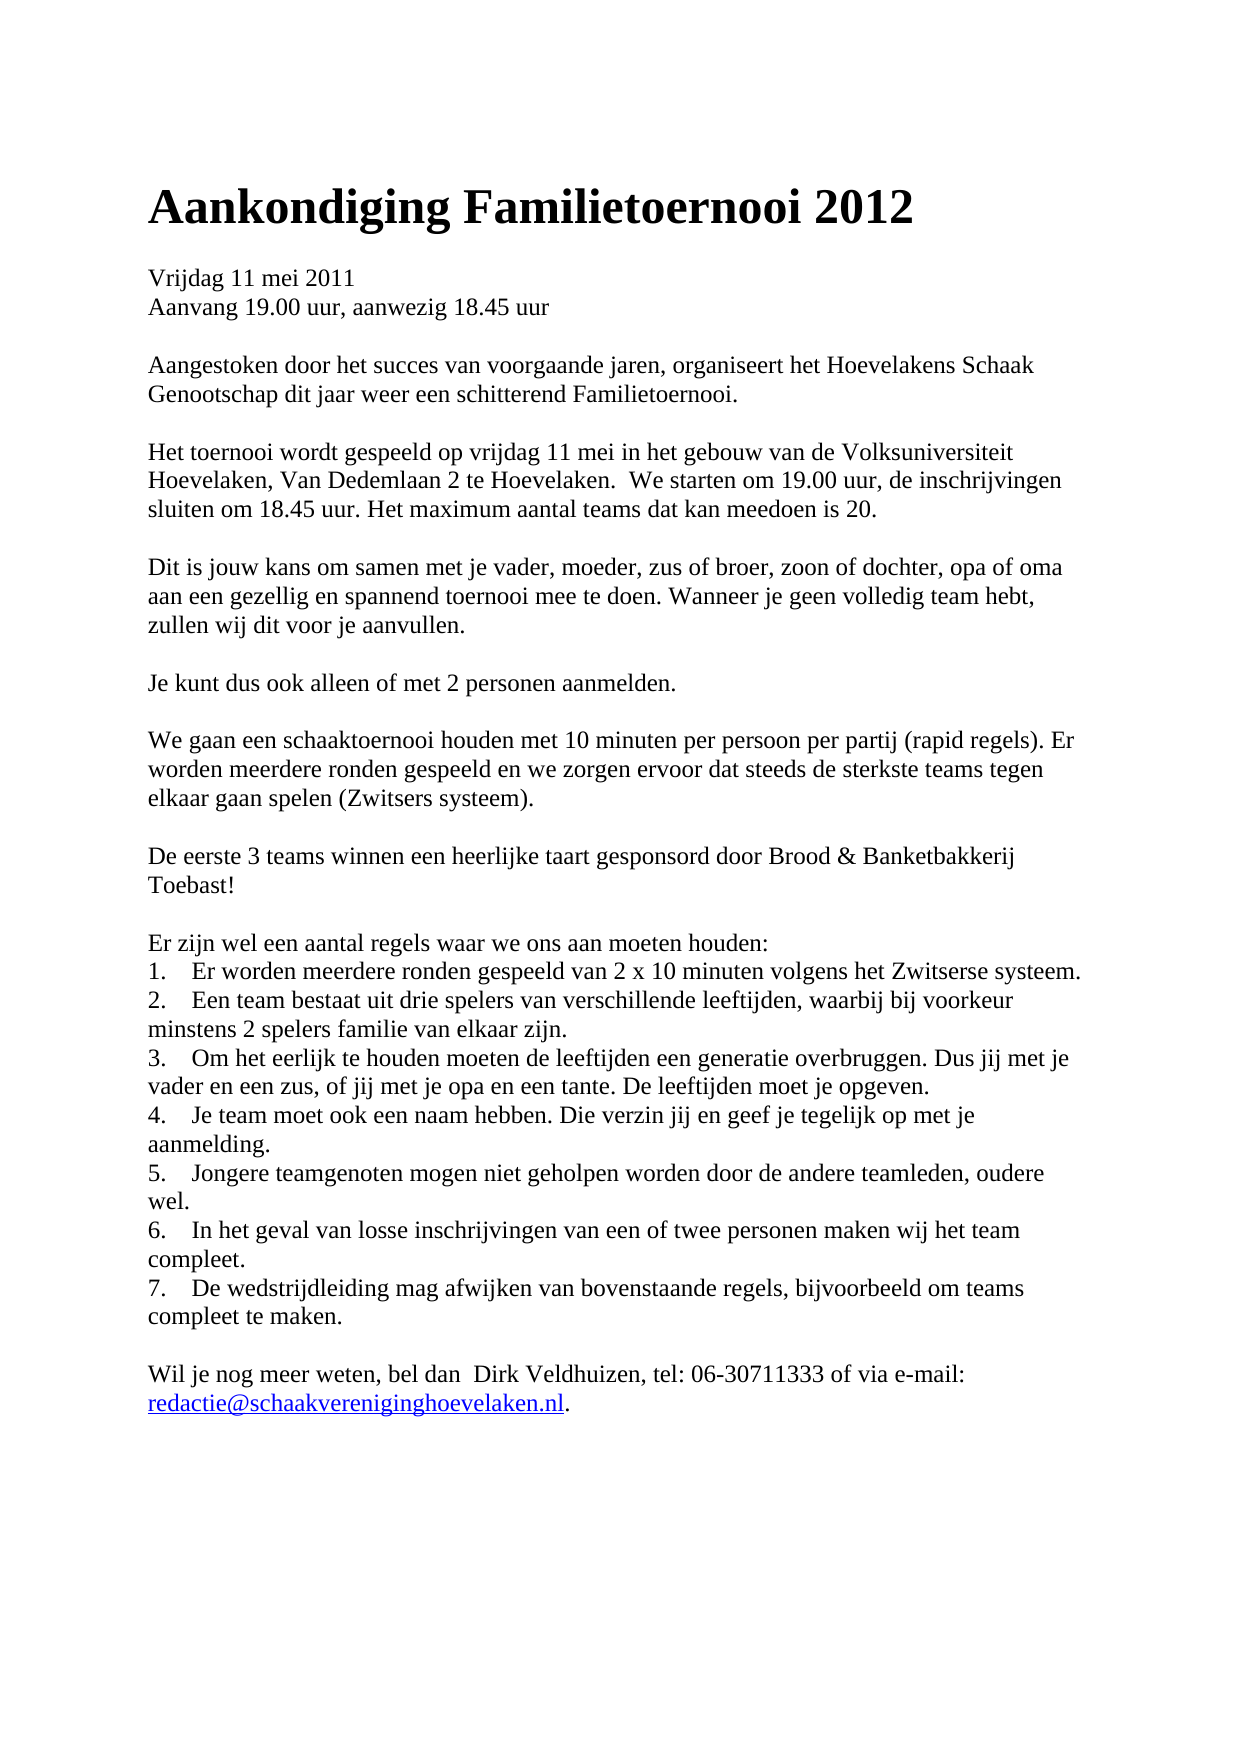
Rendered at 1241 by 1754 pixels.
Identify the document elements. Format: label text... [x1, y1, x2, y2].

text Het toernooi wordt gespeeld op vrijdag 11 mei in het gebouw van de Volksuniversiteit Hoevelaken, Van Dedemlaan 2 te Hoevelaken. We starten om 19.00 uur, de inschrijvingen sluiten om 18.45 uur. Het maximum aantal teams dat kan meedoen is 20. [148, 437, 1093, 523]
text De eerste 3 teams winnen een heerlijke taart gesponsord door Brood & Banketbakkerij Toebast! [148, 841, 1093, 898]
text Er zijn wel een aantal regels waar we ons aan moeten houden: 1. Er worden meerdere ronden gespeeld van 2 x 10 minuten volgens het Zwitserse systeem. 2. Een team bestaat uit drie spelers van verschillende leeftijden, waarbij bij voorkeur minstens 2 spelers familie van elkaar zijn. 3. Om het eerlijk te houden moeten de leeftijden een generatie overbruggen. Dus jij met je vader en een zus, of jij met je opa en een tante. De leeftijden moet je opgeven. 4. Je team moet ook een naam hebben. Die verzin jij en geef je tegelijk op met je aanmelding. 5. Jongere teamgenoten mogen niet geholpen worden door de andere teamleden, oudere wel. 6. In het geval van losse inschrijvingen van een of twee personen maken wij het team compleet. 7. De wedstrijdleiding mag afwijken van bovenstaande regels, bijvoorbeeld om teams compleet te maken. [148, 928, 1093, 1330]
text Wil je nog meer weten, bel dan Dirk Veldhuizen, tel: 06-30711333 of via e-mail: redactie@schaakvereniginghoevelaken.nl. [148, 1359, 1093, 1417]
subtitle Aankondiging Familietoernooi 2012 [148, 177, 1093, 234]
text Vrijdag 11 mei 2011 Aanvang 19.00 uur, aanwezig 18.45 uur [148, 263, 1093, 321]
text Dit is jouw kans om samen met je vader, moeder, zus of broer, zoon of dochter, opa of oma aan een gezellig en spannend toernooi mee te doen. Wanneer je geen volledig team hebt, zullen wij dit voor je aanvullen. [148, 552, 1093, 638]
text Je kunt dus ook alleen of met 2 personen aanmelden. [148, 668, 1093, 696]
text We gaan een schaaktoernooi houden met 10 minuten per persoon per partij (rapid regels). Er worden meerdere ronden gespeeld en we zorgen ervoor dat steeds de sterkste teams tegen elkaar gaan spelen (Zwitsers systeem). [148, 726, 1093, 812]
text Aangestoken door het succes van voorgaande jaren, organiseert het Hoevelakens Schaak Genootschap dit jaar weer een schitterend Familietoernooi. [148, 350, 1093, 408]
